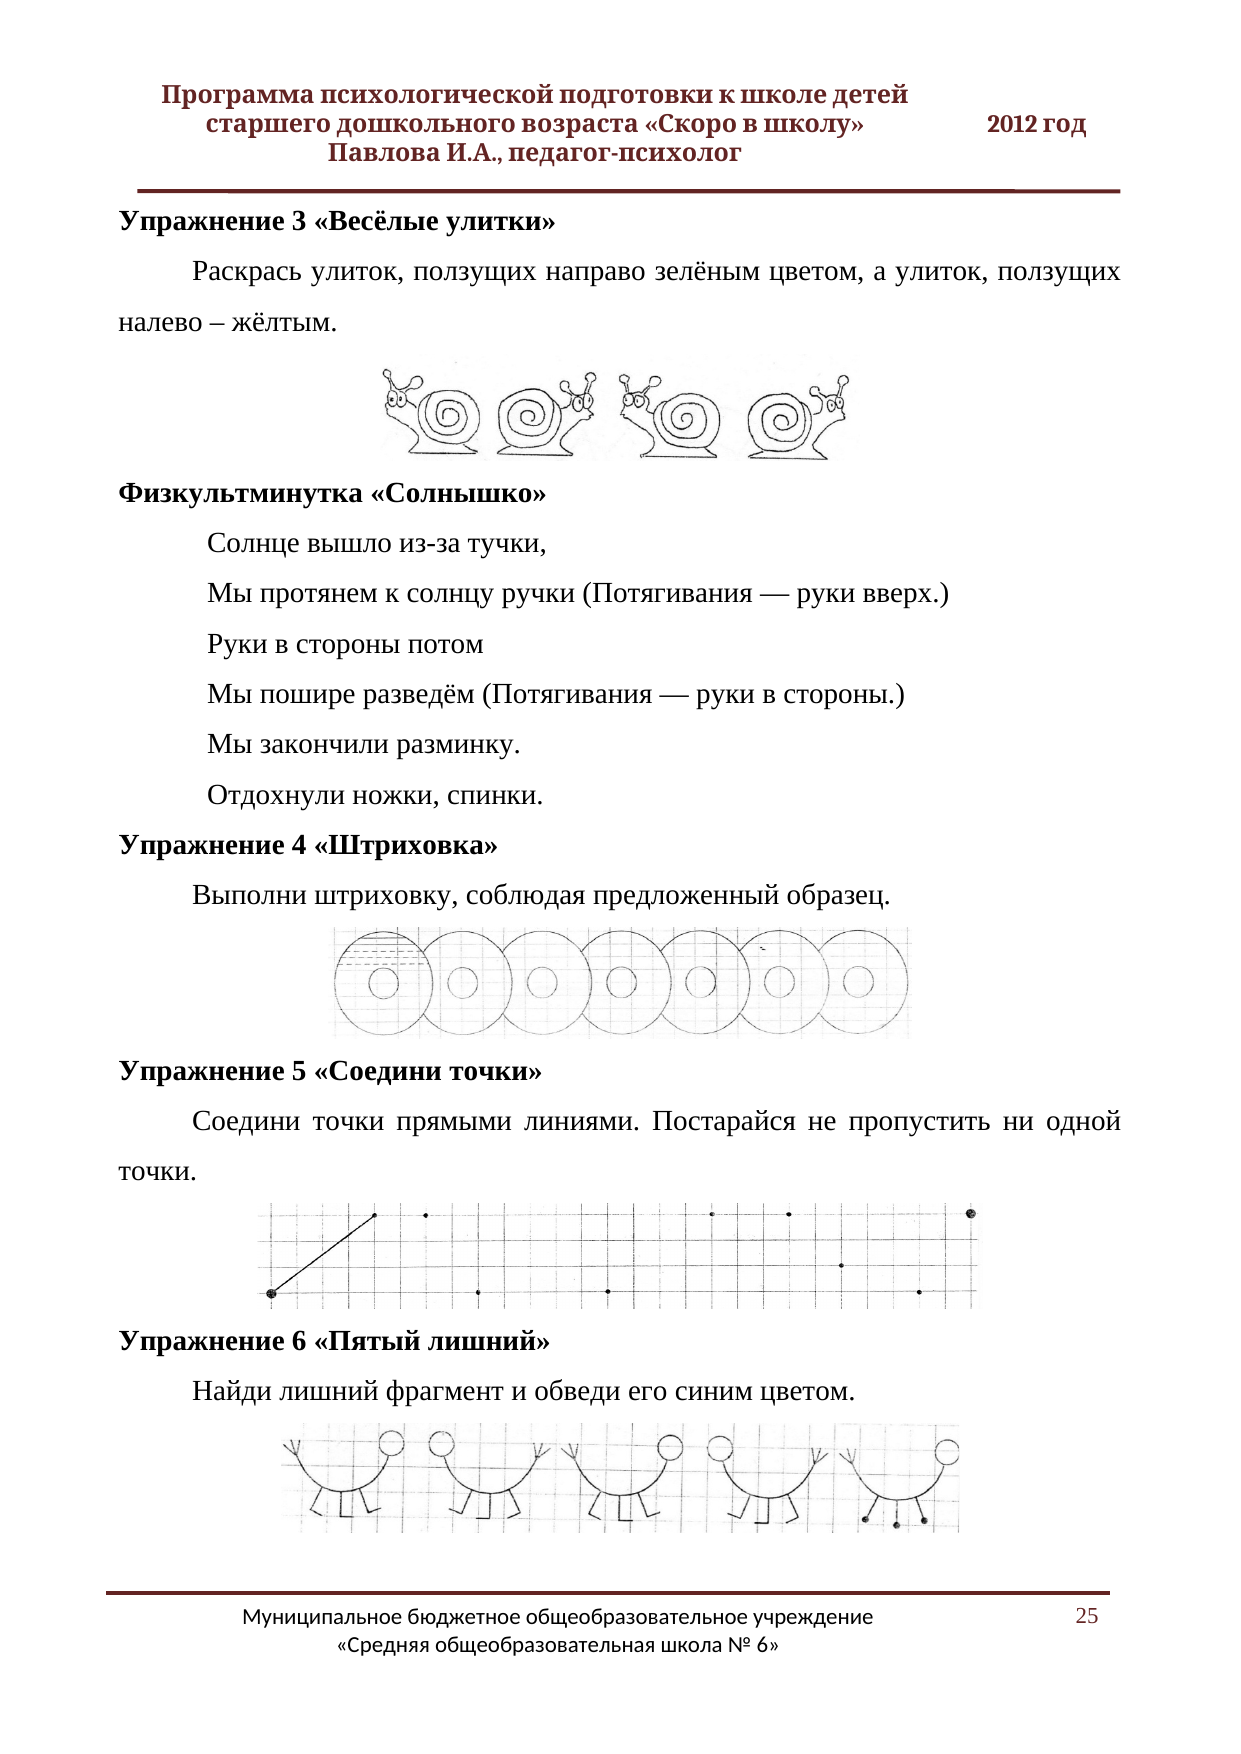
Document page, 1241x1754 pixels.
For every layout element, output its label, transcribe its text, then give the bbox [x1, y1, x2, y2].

text Упражнение 5 «Соедини точки» [118, 1053, 1122, 1086]
text Мы протянем к солнцу ручки (Потягивания — руки вверх.) [207, 576, 1122, 609]
text Упражнение 6 «Пятый лишний» [118, 1323, 1122, 1356]
text Мы закончили разминку. [207, 727, 1122, 760]
picture [380, 354, 860, 461]
text Мы пошире разведём (Потягивания — руки в стороны.) [207, 676, 1122, 710]
picture [281, 1423, 960, 1533]
text Физкультминутка «Солнышко» [118, 475, 1122, 508]
picture [257, 1203, 983, 1309]
text Соедини точки прямыми линиями. Постарайся не пропустить ни одной точки. [118, 1103, 1122, 1187]
text Найди лишний фрагмент и обведи его синим цветом. [118, 1373, 1122, 1407]
text Упражнение 3 «Весёлые улитки» [118, 203, 1122, 237]
text Отдохнули ножки, спинки. [207, 777, 1122, 810]
text Солнце вышло из-за тучки, [207, 525, 1122, 559]
picture [328, 927, 912, 1039]
text Выполни штриховку, соблюдая предложенный образец. [118, 877, 1122, 911]
text Раскрась улиток, ползущих направо зелёным цветом, а улиток, ползущих налево – жёлтым. [118, 253, 1122, 337]
text Упражнение 4 «Штриховка» [118, 827, 1122, 861]
text Руки в стороны потом [207, 626, 1122, 659]
